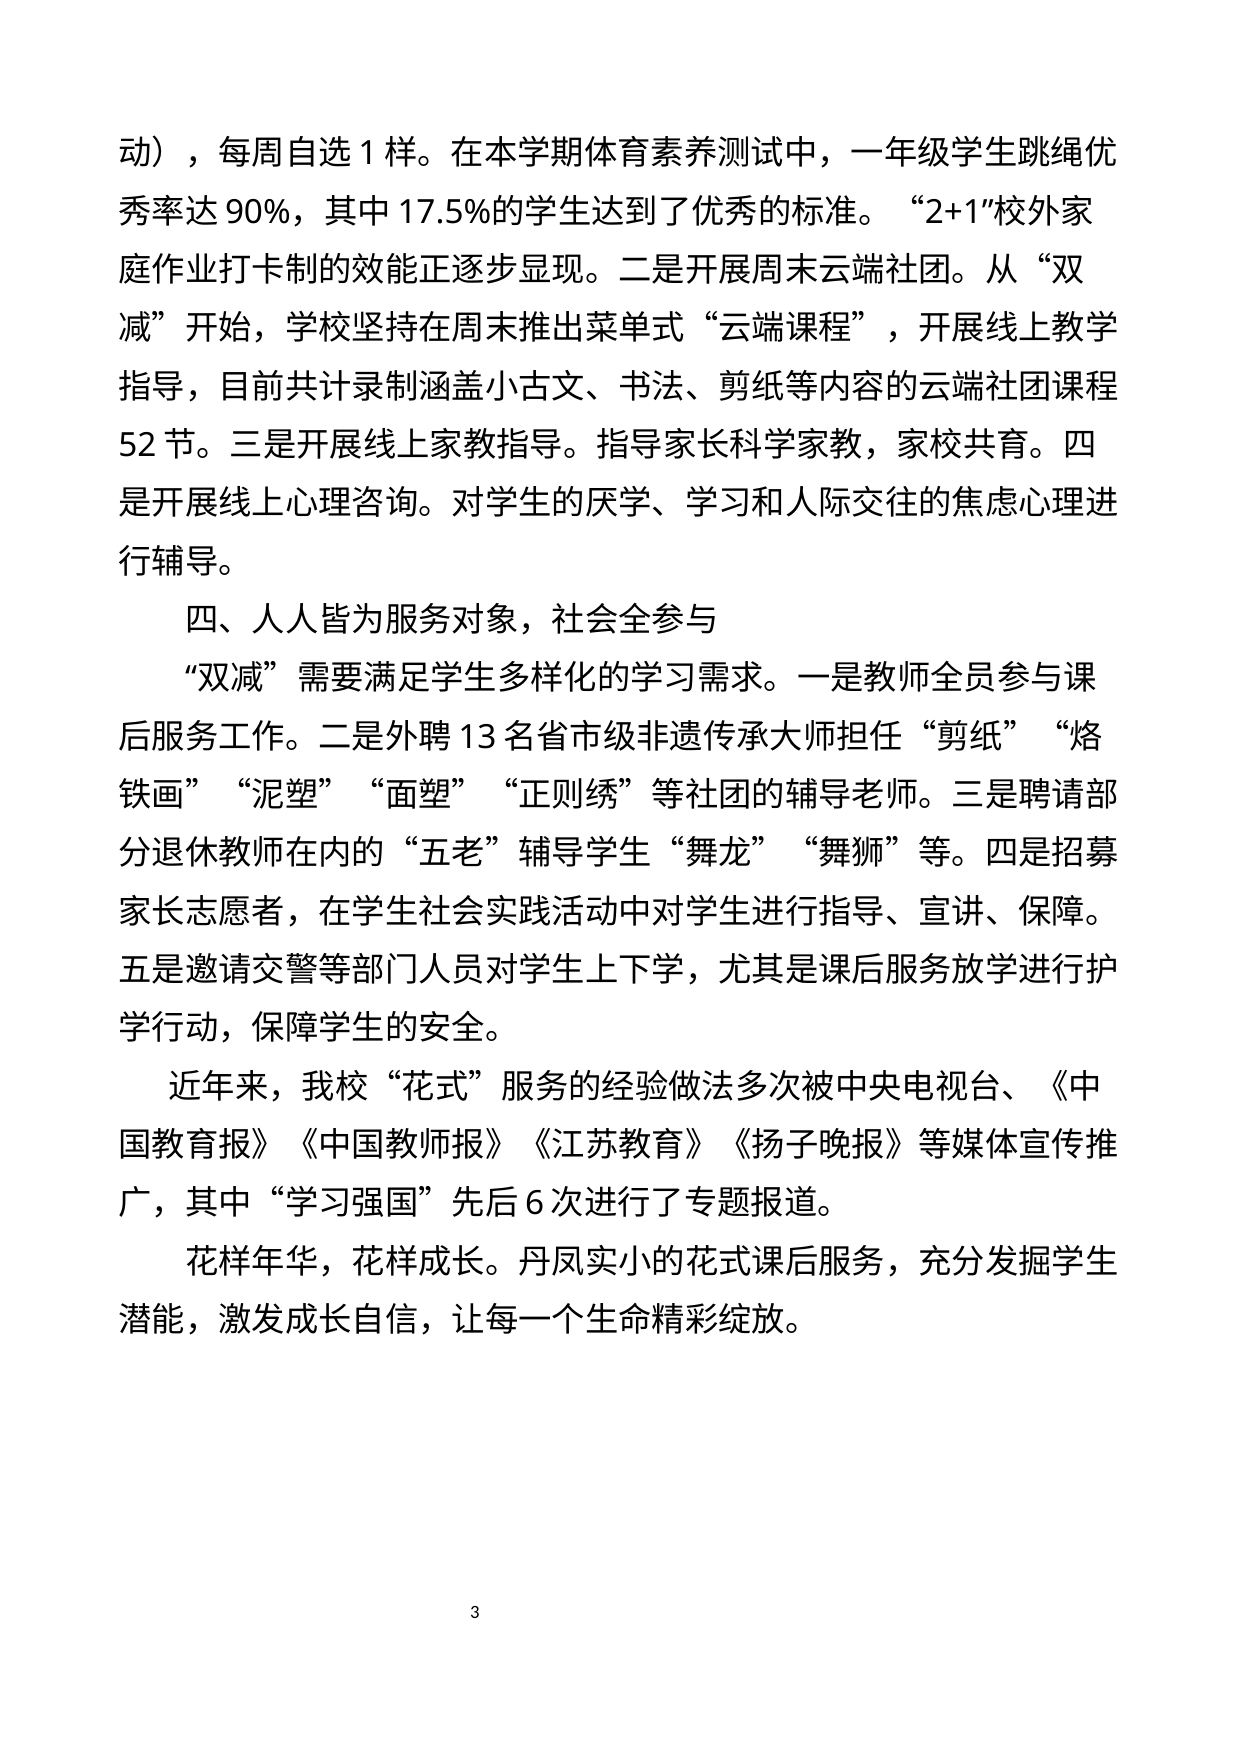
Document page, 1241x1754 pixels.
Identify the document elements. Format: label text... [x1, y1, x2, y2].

text 四、人人皆为服务对象，社会全参与 [118, 585, 1122, 643]
text “双减”需要满足学生多样化的学习需求。一是教师全员参与课后服务工作。二是外聘13名省市级非遗传承大师担任“剪纸”“烙铁画”“泥塑”“面塑”“正则绣”等社团的辅导老师。三是聘请部分退休教师在内的“五老”辅导学生“舞龙”“舞狮”等。四是招募家长志愿者，在学生社会实践活动中对学生进行指导、宣讲、保障。五是邀请交警等部门人员对学生上下学，尤其是课后服务放学进行护学行动，保障学生的安全。 [118, 643, 1122, 1051]
text 花样年华，花样成长。丹凤实小的花式课后服务，充分发掘学生潜能，激发成长自信，让每一个生命精彩绽放。 [118, 1226, 1122, 1343]
text 近年来，我校“花式”服务的经验做法多次被中央电视台、《中国教育报》《中国教师报》《江苏教育》《扬子晚报》等媒体宣传推广，其中“学习强国”先后6次进行了专题报道。 [118, 1051, 1122, 1226]
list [118, 118, 1122, 585]
